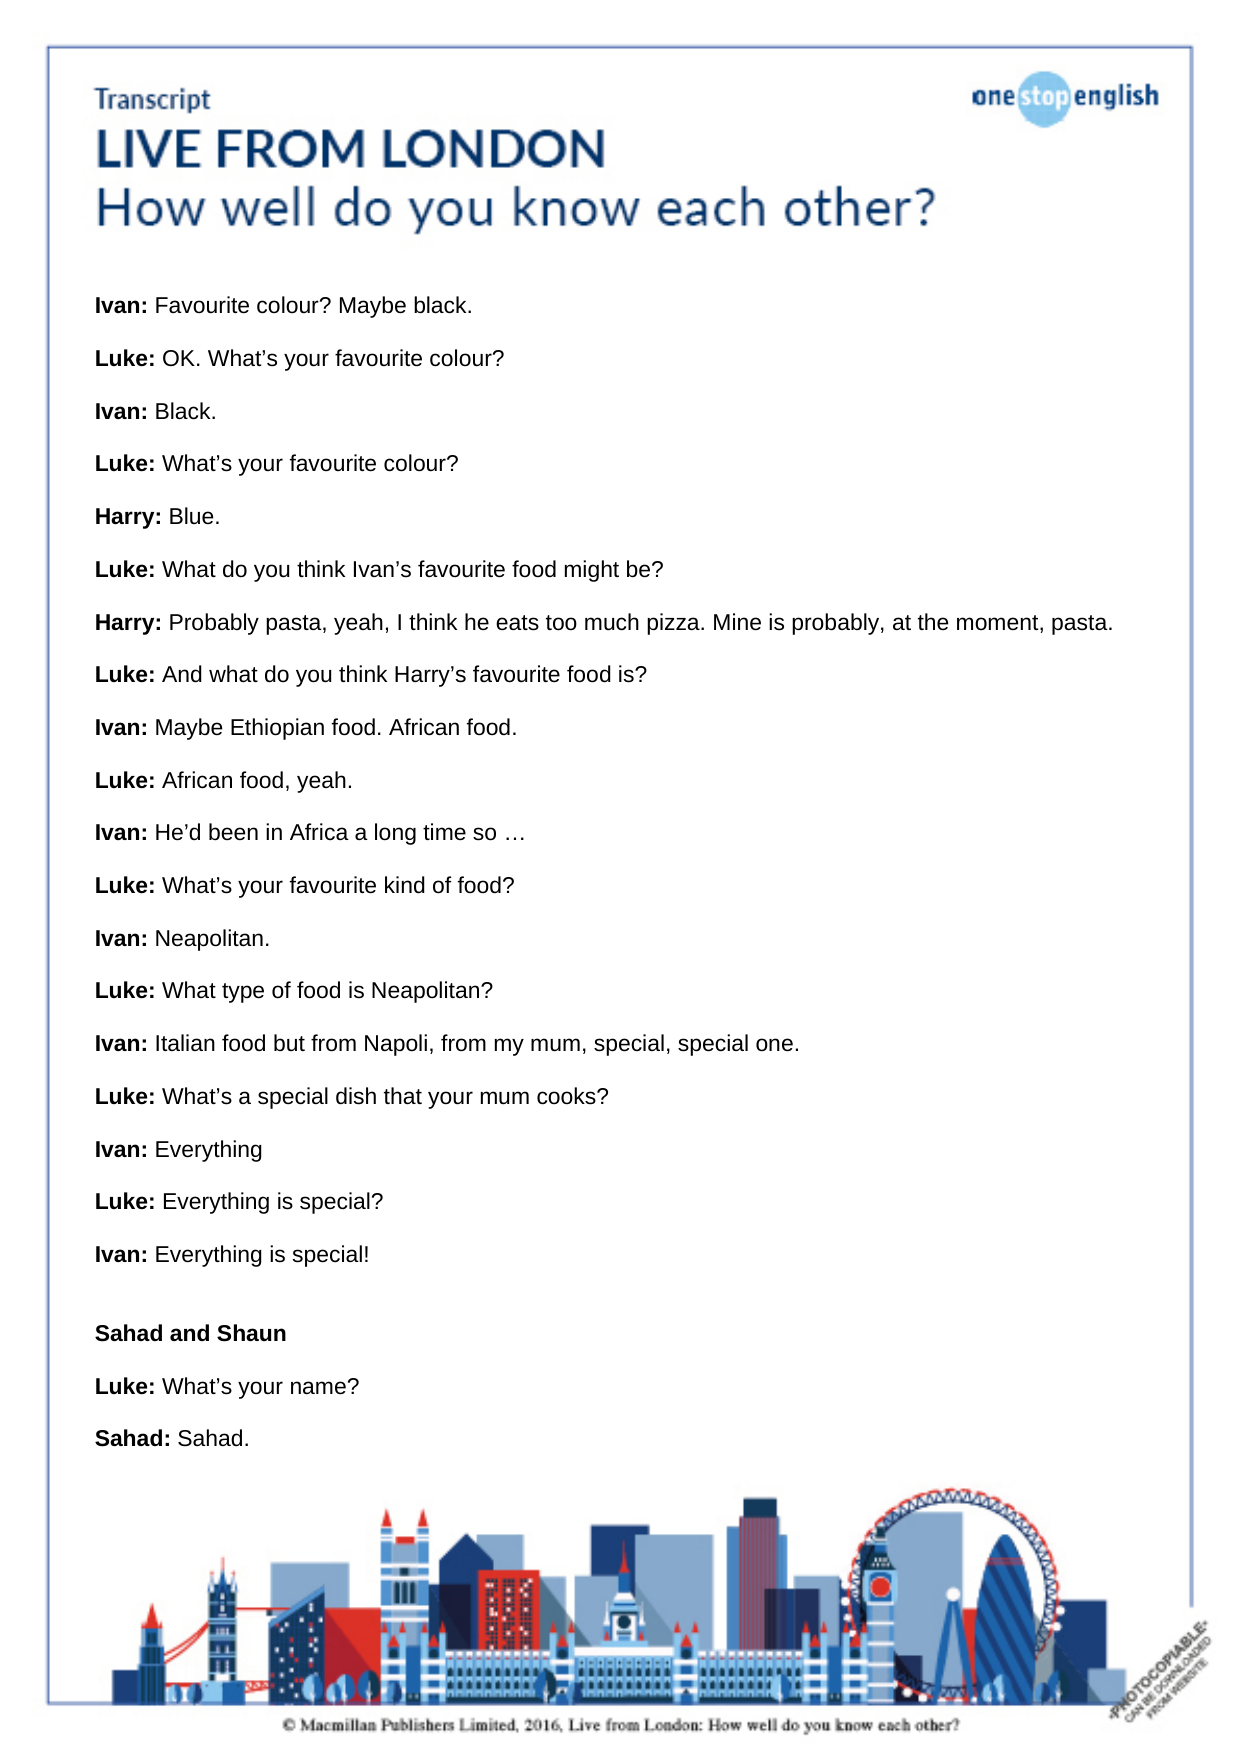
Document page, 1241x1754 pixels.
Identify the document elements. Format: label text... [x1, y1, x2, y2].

text Luke: What do you think Ivan’s favourite food might be? [94, 556, 1146, 582]
text Luke: And what do you think Harry’s favourite food is? [94, 661, 1146, 687]
text Ivan: Favourite colour? Maybe black. [94, 292, 1146, 318]
text Luke: What’s a special dish that your mum cooks? [94, 1083, 1146, 1109]
text Harry: Probably pasta, yeah, I think he eats too much pizza. Mine is probably, at the moment, pasta. [94, 608, 1146, 635]
text Harry: Blue. [94, 503, 1146, 529]
text Luke: OK. What’s your favourite colour? [94, 345, 1146, 371]
text Ivan: Maybe Ethiopian food. African food. [94, 714, 1146, 740]
text Luke: What type of food is Neapolitan? [94, 977, 1146, 1004]
text Ivan: Everything [94, 1136, 1146, 1162]
text Ivan: Neapolitan. [94, 925, 1146, 951]
text Luke: African food, yeah. [94, 767, 1146, 793]
text Luke: What’s your favourite kind of food? [94, 872, 1146, 898]
text Luke: What’s your favourite colour? [94, 450, 1146, 477]
text Ivan: Everything is special! [94, 1241, 1146, 1267]
text Luke: What’s your name? [94, 1373, 1146, 1399]
text Luke: Everything is special? [94, 1188, 1146, 1214]
picture [0, 0, 1240, 1754]
text Sahad: Sahad. [94, 1425, 1146, 1452]
text Ivan: Italian food but from Napoli, from my mum, special, special one. [94, 1030, 1146, 1056]
text Sahad and Shaun [94, 1320, 1146, 1346]
text Ivan: He’d been in Africa a long time so … [94, 819, 1146, 846]
text Ivan: Black. [94, 398, 1146, 424]
